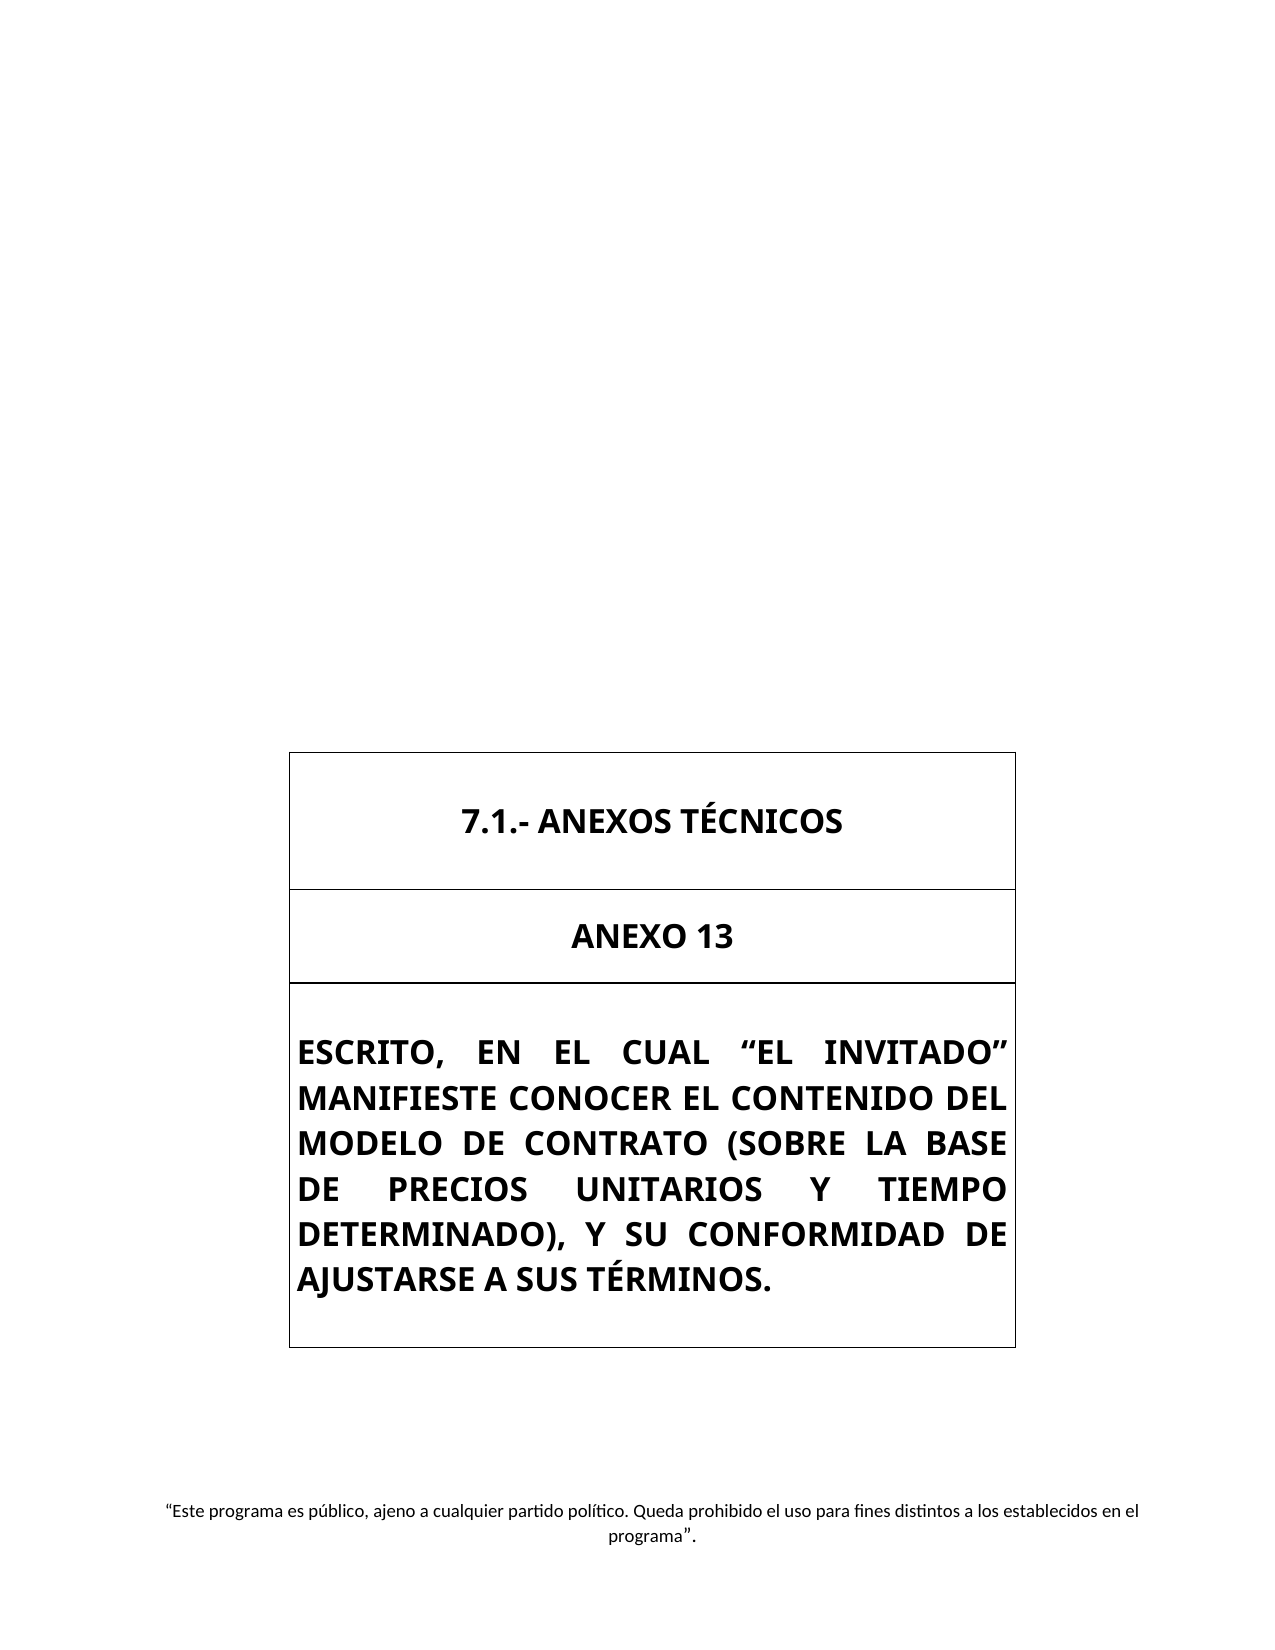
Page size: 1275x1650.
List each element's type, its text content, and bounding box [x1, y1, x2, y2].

table_header 7.1.- ANEXOS TÉCNICOS [290, 753, 1015, 888]
table_cell ANEXO 13 [290, 890, 1015, 982]
table_cell ESCRITO, EN EL CUAL “EL INVITADO” MANIFIESTE CONOCER EL CONTENIDO DEL MODELO DE CONTRATO (SOBRE LA BASE DE PRECIOS UNITARIOS Y TIEMPO DETERMINADO), Y SU CONFORMIDAD DE AJUSTARSE A SUS TÉRMINOS. [290, 984, 1015, 1347]
